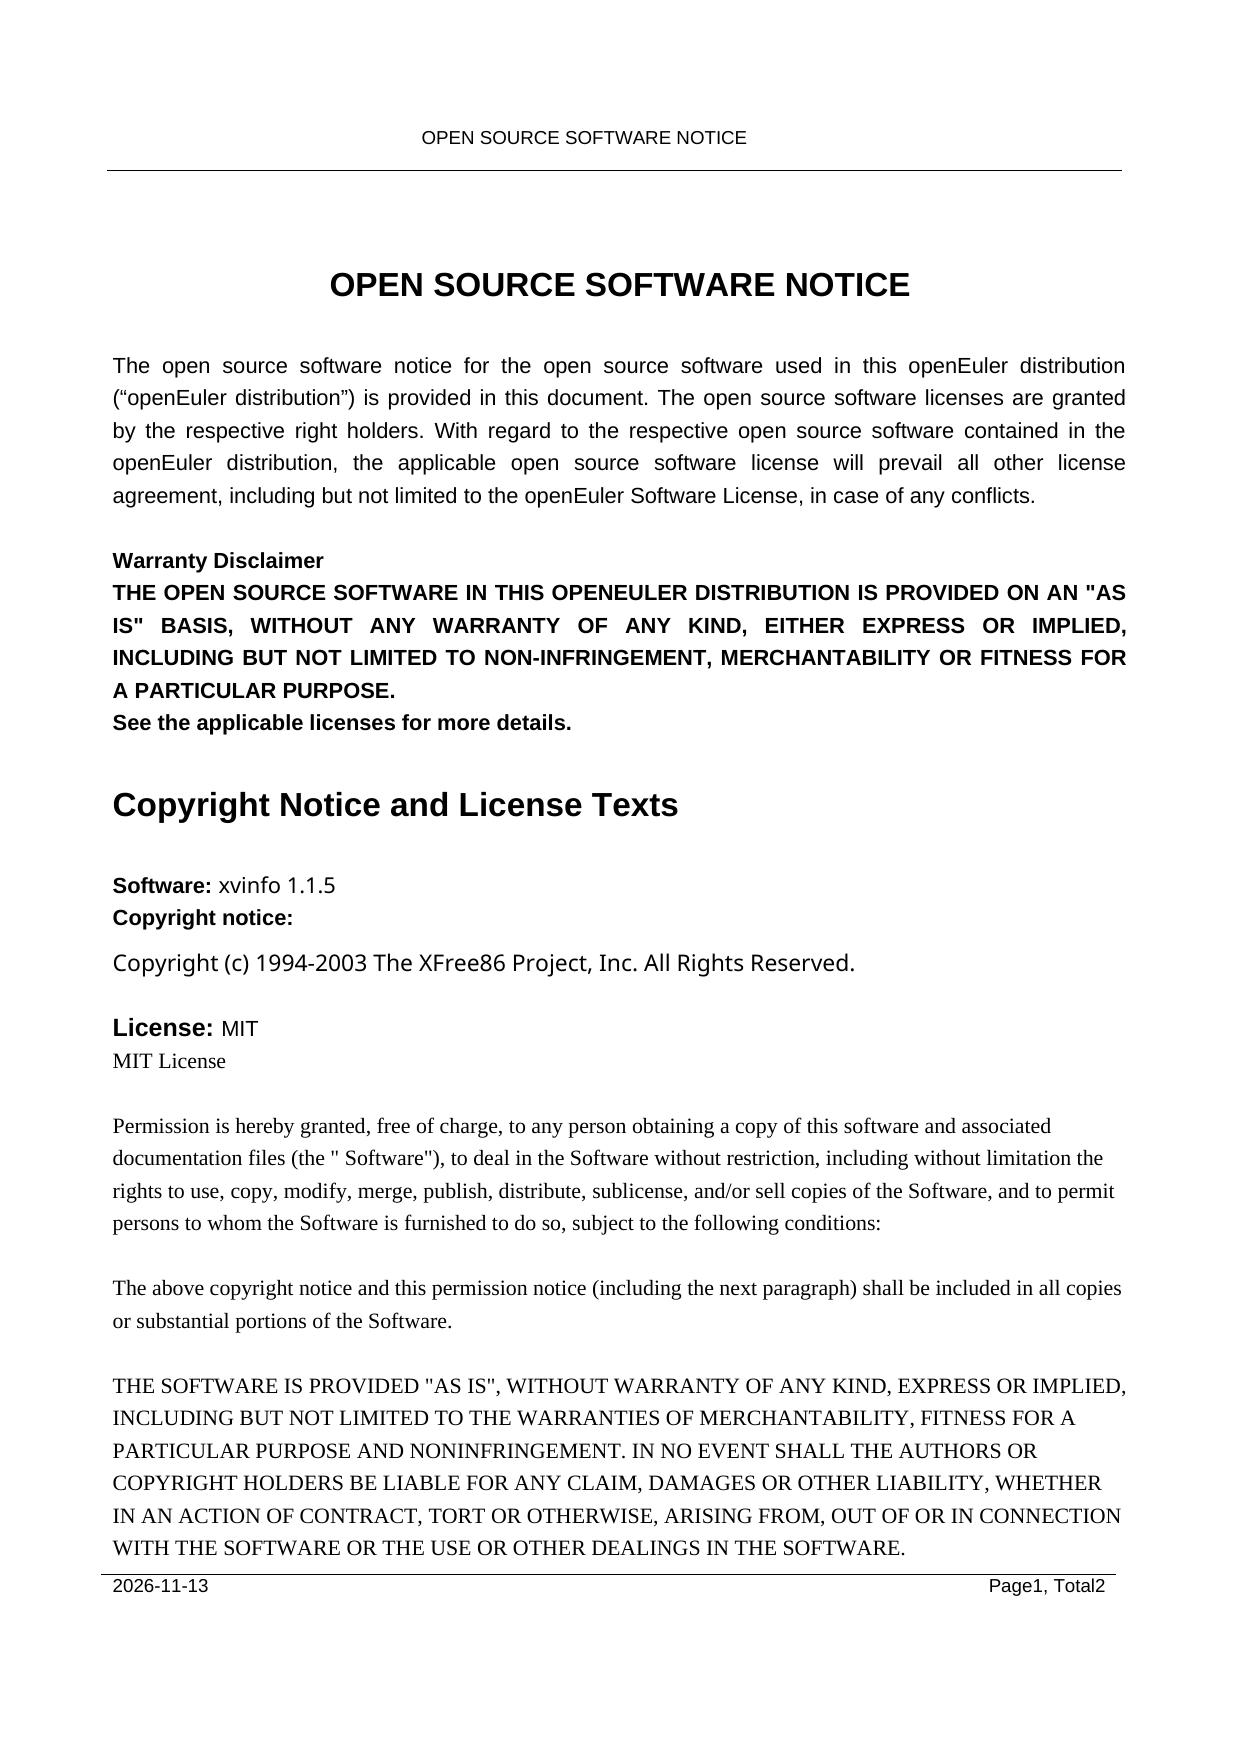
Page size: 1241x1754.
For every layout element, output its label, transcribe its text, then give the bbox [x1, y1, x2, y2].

text Warranty Disclaimer [112, 544, 1128, 576]
text Copyright Notice and License Texts [112, 771, 1128, 836]
text License: MIT [112, 1012, 1128, 1044]
text Copyright (c) 1994-2003 The XFree86 Project, Inc. All Rights Reserved. [112, 947, 1128, 1012]
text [112, 1044, 1128, 1564]
title Software: xvinfo 1.1.5 [112, 869, 1128, 901]
text OPEN SOURCE SOFTWARE NOTICE [112, 251, 1128, 316]
text The open source software notice for the open source software used in this openEuler distribution (“openEuler distribution”) is provided in this document. The open source software licenses are granted by the respective right holders. With regard to the respective open source software contained in the openEuler distribution, the applicable open source software license will prevail all other license agreement, including but not limited to the openEuler Software License, in case of any conflicts. [112, 349, 1128, 511]
text THE OPEN SOURCE SOFTWARE IN THIS OPENEULER DISTRIBUTION IS PROVIDED ON AN "AS IS" BASIS, WITHOUT ANY WARRANTY OF ANY KIND, EITHER EXPRESS OR IMPLIED, INCLUDING BUT NOT LIMITED TO NON-INFRINGEMENT, MERCHANTABILITY OR FITNESS FOR A PARTICULAR PURPOSE. See the applicable licenses for more details. [112, 576, 1128, 739]
text Copyright notice: [112, 901, 1128, 934]
